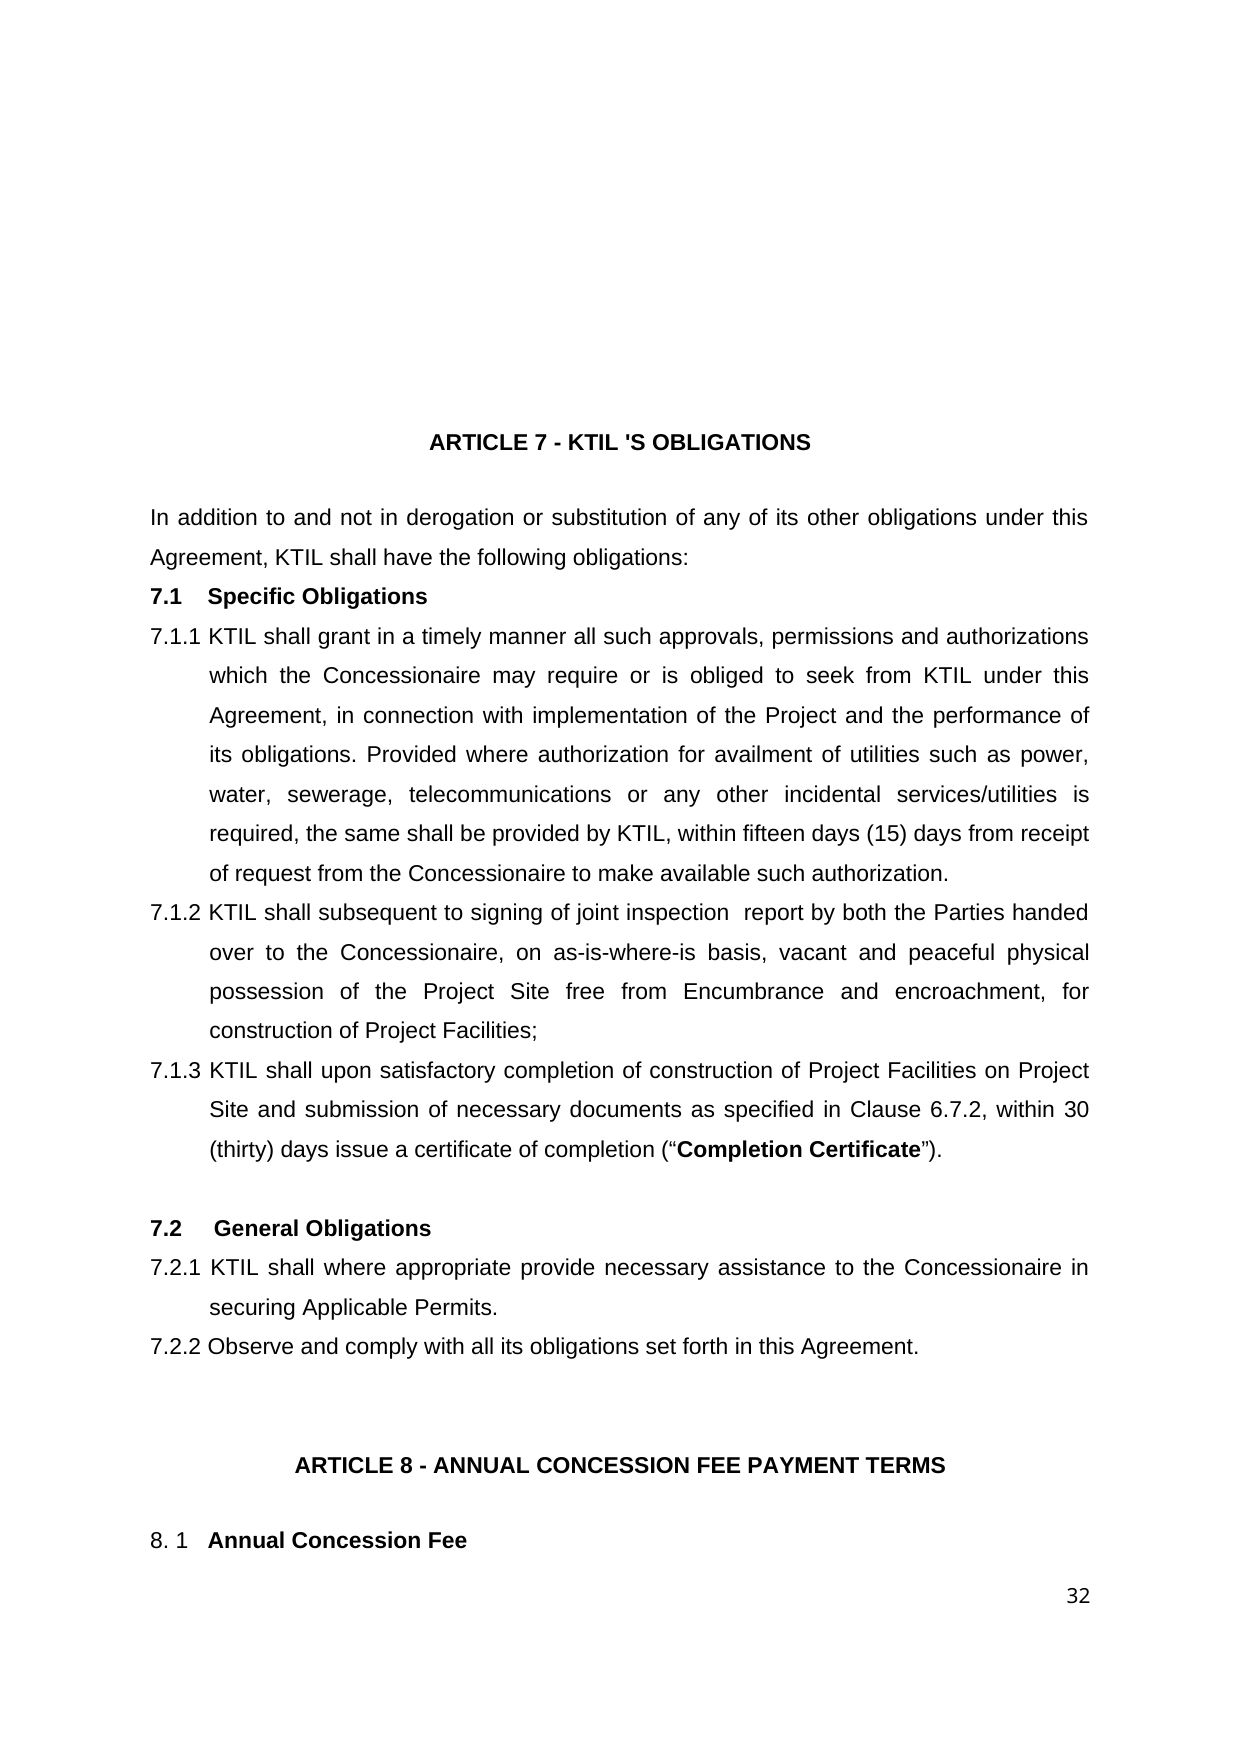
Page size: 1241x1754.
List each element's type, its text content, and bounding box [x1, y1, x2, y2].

list 8. 1 Annual Concession Fee [150, 1527, 1090, 1553]
text ARTICLE 8 - ANNUAL CONCESSION FEE PAYMENT TERMS [150, 1452, 1090, 1478]
text 7.2.1 KTIL shall where appropriate provide necessary assistance to the Concessionaire in securing Applicable Permits. [150, 1254, 1090, 1320]
text In addition to and not in derogation or substitution of any of its other obligations under this Agreement, KTIL shall have the following obligations: [150, 504, 1090, 570]
list 7.2 General Obligations [150, 1215, 1090, 1241]
list 7.1 Specific Obligations [150, 583, 1090, 609]
text ARTICLE 7 - KTIL 'S OBLIGATIONS [150, 429, 1090, 455]
text 7.1.1 KTIL shall grant in a timely manner all such approvals, permissions and authorizations which the Concessionaire may require or is obliged to seek from KTIL under this Agreement, in connection with implementation of the Project and the performance of its obligations. Provided where authorization for availment of utilities such as power, water, sewerage, telecommunications or any other incidental services/utilities is required, the same shall be provided by KTIL, within fifteen days (15) days from receipt of request from the Concessionaire to make available such authorization. [150, 623, 1090, 886]
text 7.2.2 Observe and comply with all its obligations set forth in this Agreement. [150, 1333, 1090, 1359]
text 7.1.3 KTIL shall upon satisfactory completion of construction of Project Facilities on Project Site and submission of necessary documents as specified in Clause 6.7.2, within 30 (thirty) days issue a certificate of completion (“Completion Certificate”). [150, 1057, 1090, 1162]
text 7.1.2 KTIL shall subsequent to signing of joint inspection report by both the Parties handed over to the Concessionaire, on as-is-where-is basis, vacant and peaceful physical possession of the Project Site free from Encumbrance and encroachment, for construction of Project Facilities; [150, 899, 1090, 1044]
